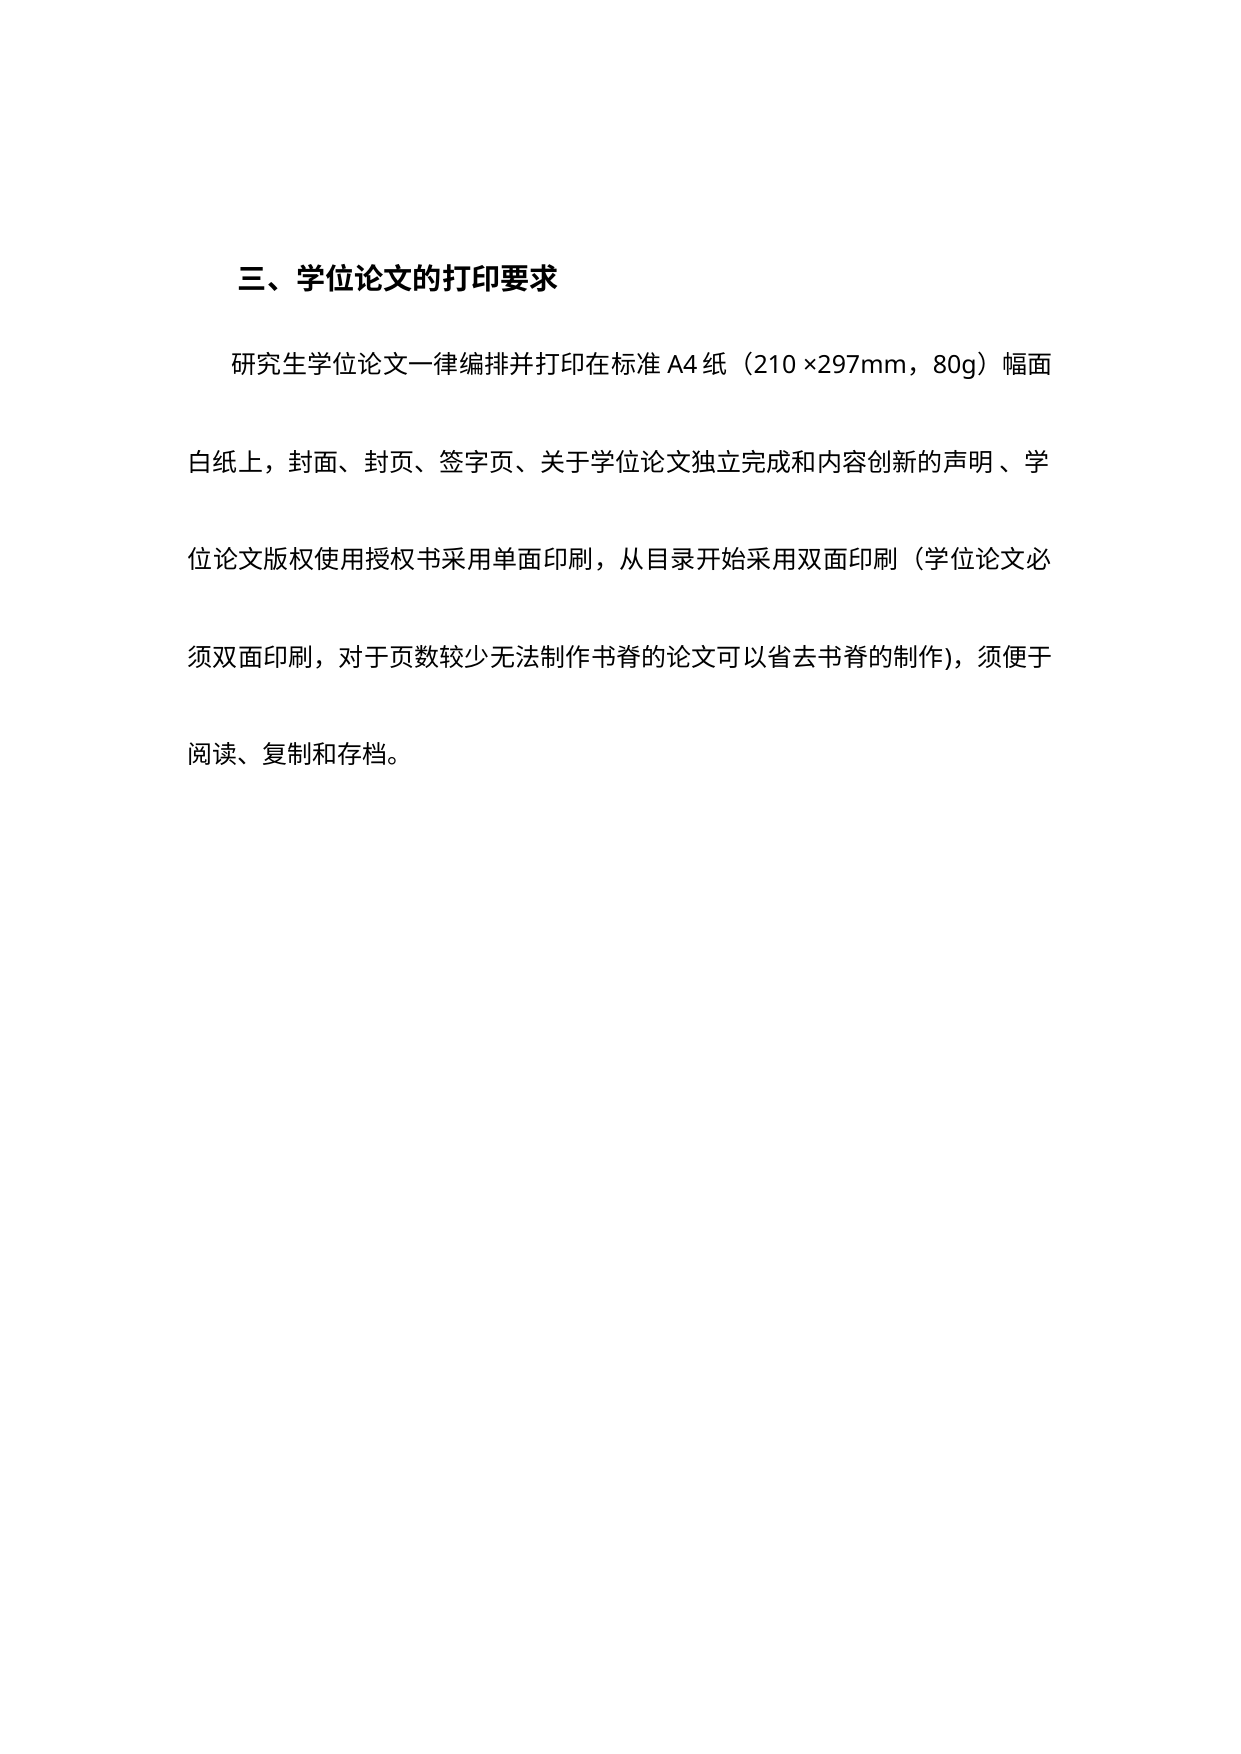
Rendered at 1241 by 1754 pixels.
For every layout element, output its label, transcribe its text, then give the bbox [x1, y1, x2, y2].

text 三、学位论文的打印要求 [187, 244, 1053, 309]
text 研究生学位论文一律编排并打印在标准A4纸（210 ×，）幅面白纸上，封面、封页、签字页、关于学位论文独立完成和内容创新的声明 、学位论文版权使用授权书采用单面印刷，从目录开始采用双面印刷（学位论文必须双面印刷，对于页数较少无法制作书脊的论文可以省去书脊的制作)，须便于阅读、复制和存档。 [187, 330, 1053, 785]
